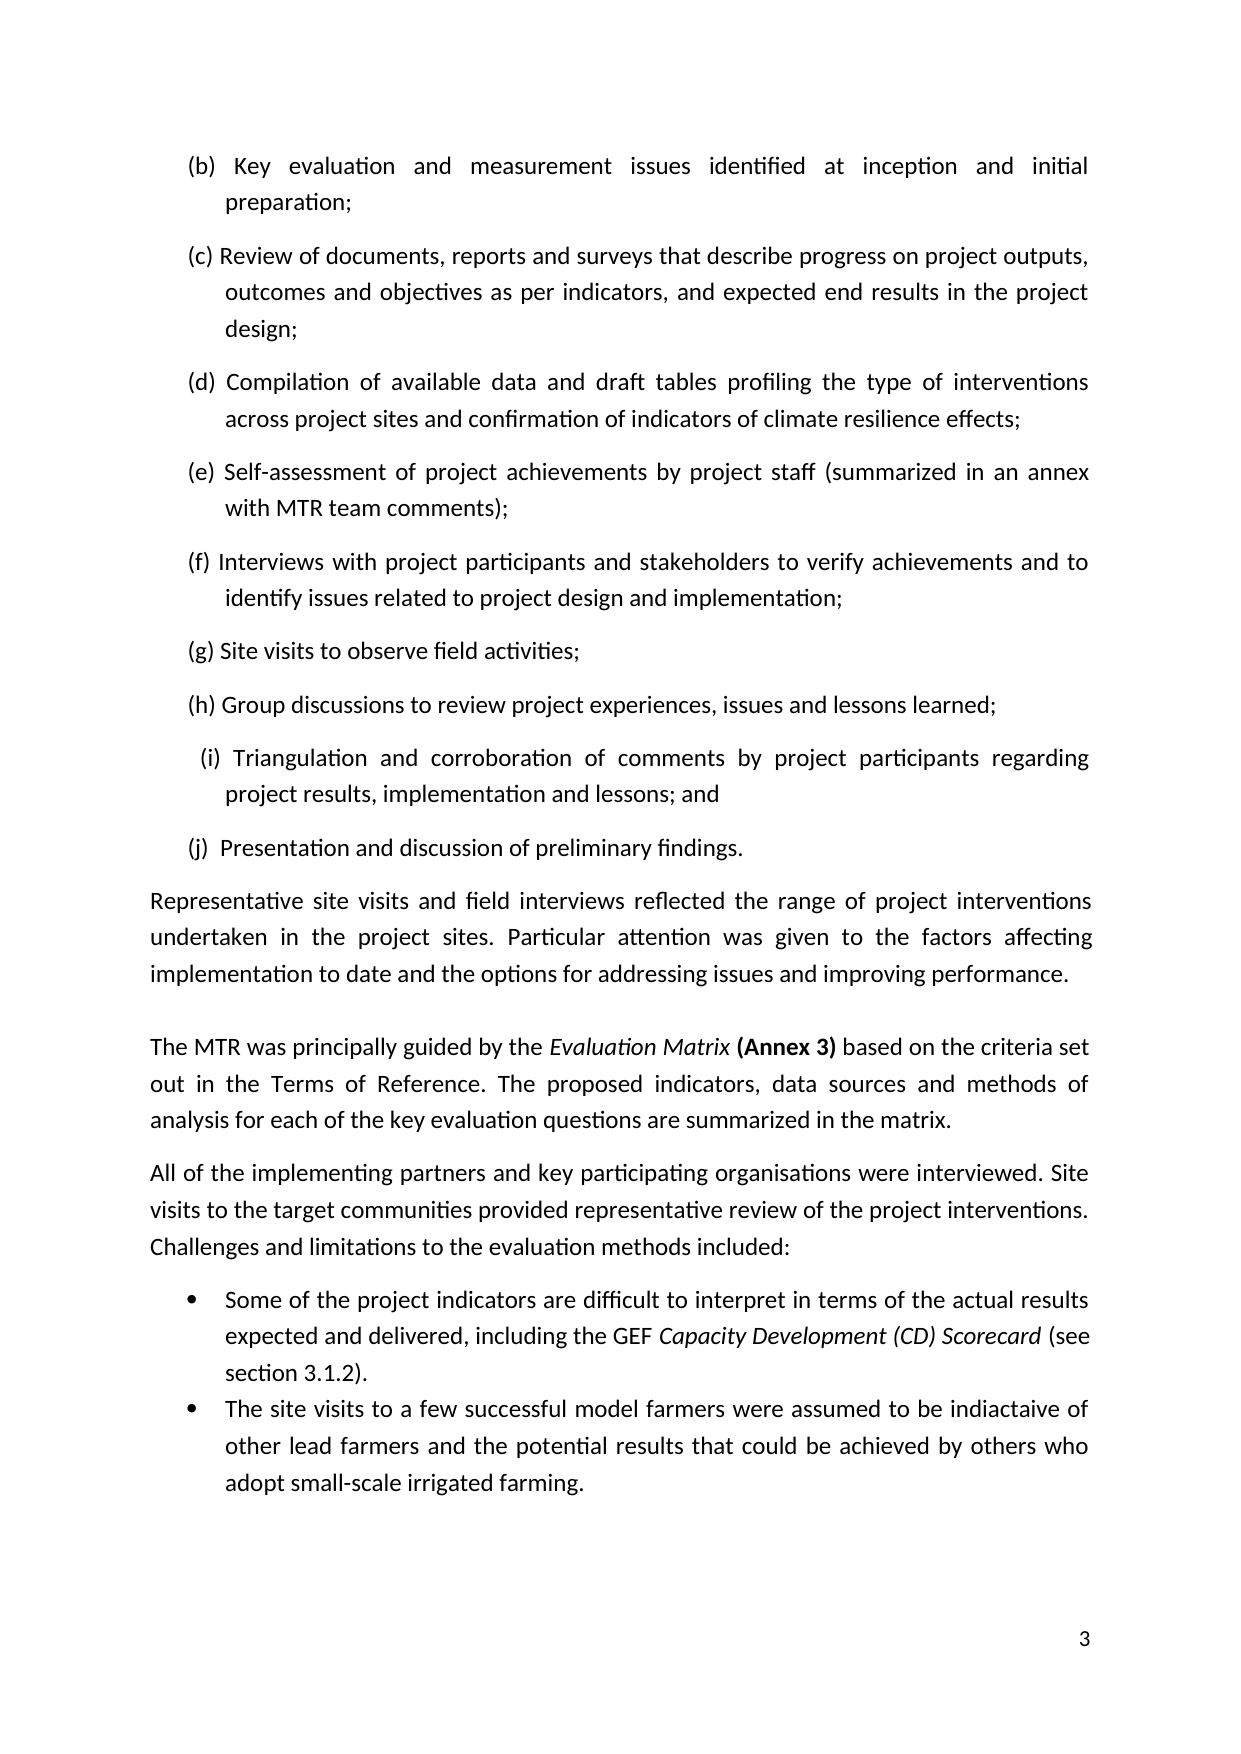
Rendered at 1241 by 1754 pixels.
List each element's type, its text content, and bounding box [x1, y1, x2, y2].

text All of the implementing partners and key participating organisations were interviewed. Site visits to the target communities provided representative review of the project interventions. Challenges and limitations to the evaluation methods included: [150, 1158, 1090, 1261]
text (d) Compilation of available data and draft tables profiling the type of interventions across project sites and confirmation of indicators of climate resilience effects; [187, 366, 1090, 433]
text (g) Site visits to observe field activities; [187, 636, 1090, 666]
list The site visits to a few successful model farmers were assumed to be indiactaive of other lead farmers and the potential results that could be achieved by others who adopt small-scale irrigated farming. [187, 1394, 1090, 1497]
text Representative site visits and field interviews reflected the range of project interventions undertaken in the project sites. Particular attention was given to the factors affecting implementation to date and the options for addressing issues and improving performance. [150, 885, 1094, 989]
text (f) Interviews with project participants and stakeholders to verify achievements and to identify issues related to project design and implementation; [187, 546, 1090, 613]
list Some of the project indicators are difficult to interpret in terms of the actual results expected and delivered, including the GEF Capacity Development (CD) Scorecard (see section 3.1.2). [187, 1284, 1090, 1388]
text The MTR was principally guided by the Evaluation Matrix (Annex 3) based on the criteria set out in the Terms of Reference. The proposed indicators, data sources and methods of analysis for each of the key evaluation questions are summarized in the matrix. [150, 1031, 1090, 1135]
text (h) Group discussions to review project experiences, issues and lessons learned; [187, 689, 1090, 719]
text (e) Self-assessment of project achievements by project staff (summarized in an annex with MTR team comments); [187, 456, 1090, 523]
text (j) Presentation and discussion of preliminary findings. [187, 832, 1090, 862]
text (c) Review of documents, reports and surveys that describe progress on project outputs, outcomes and objectives as per indicators, and expected end results in the project design; [187, 240, 1090, 343]
text (i) Triangulation and corroboration of comments by project participants regarding project results, implementation and lessons; and [187, 742, 1090, 809]
text (b) Key evaluation and measurement issues identified at inception and initial preparation; [187, 150, 1090, 217]
